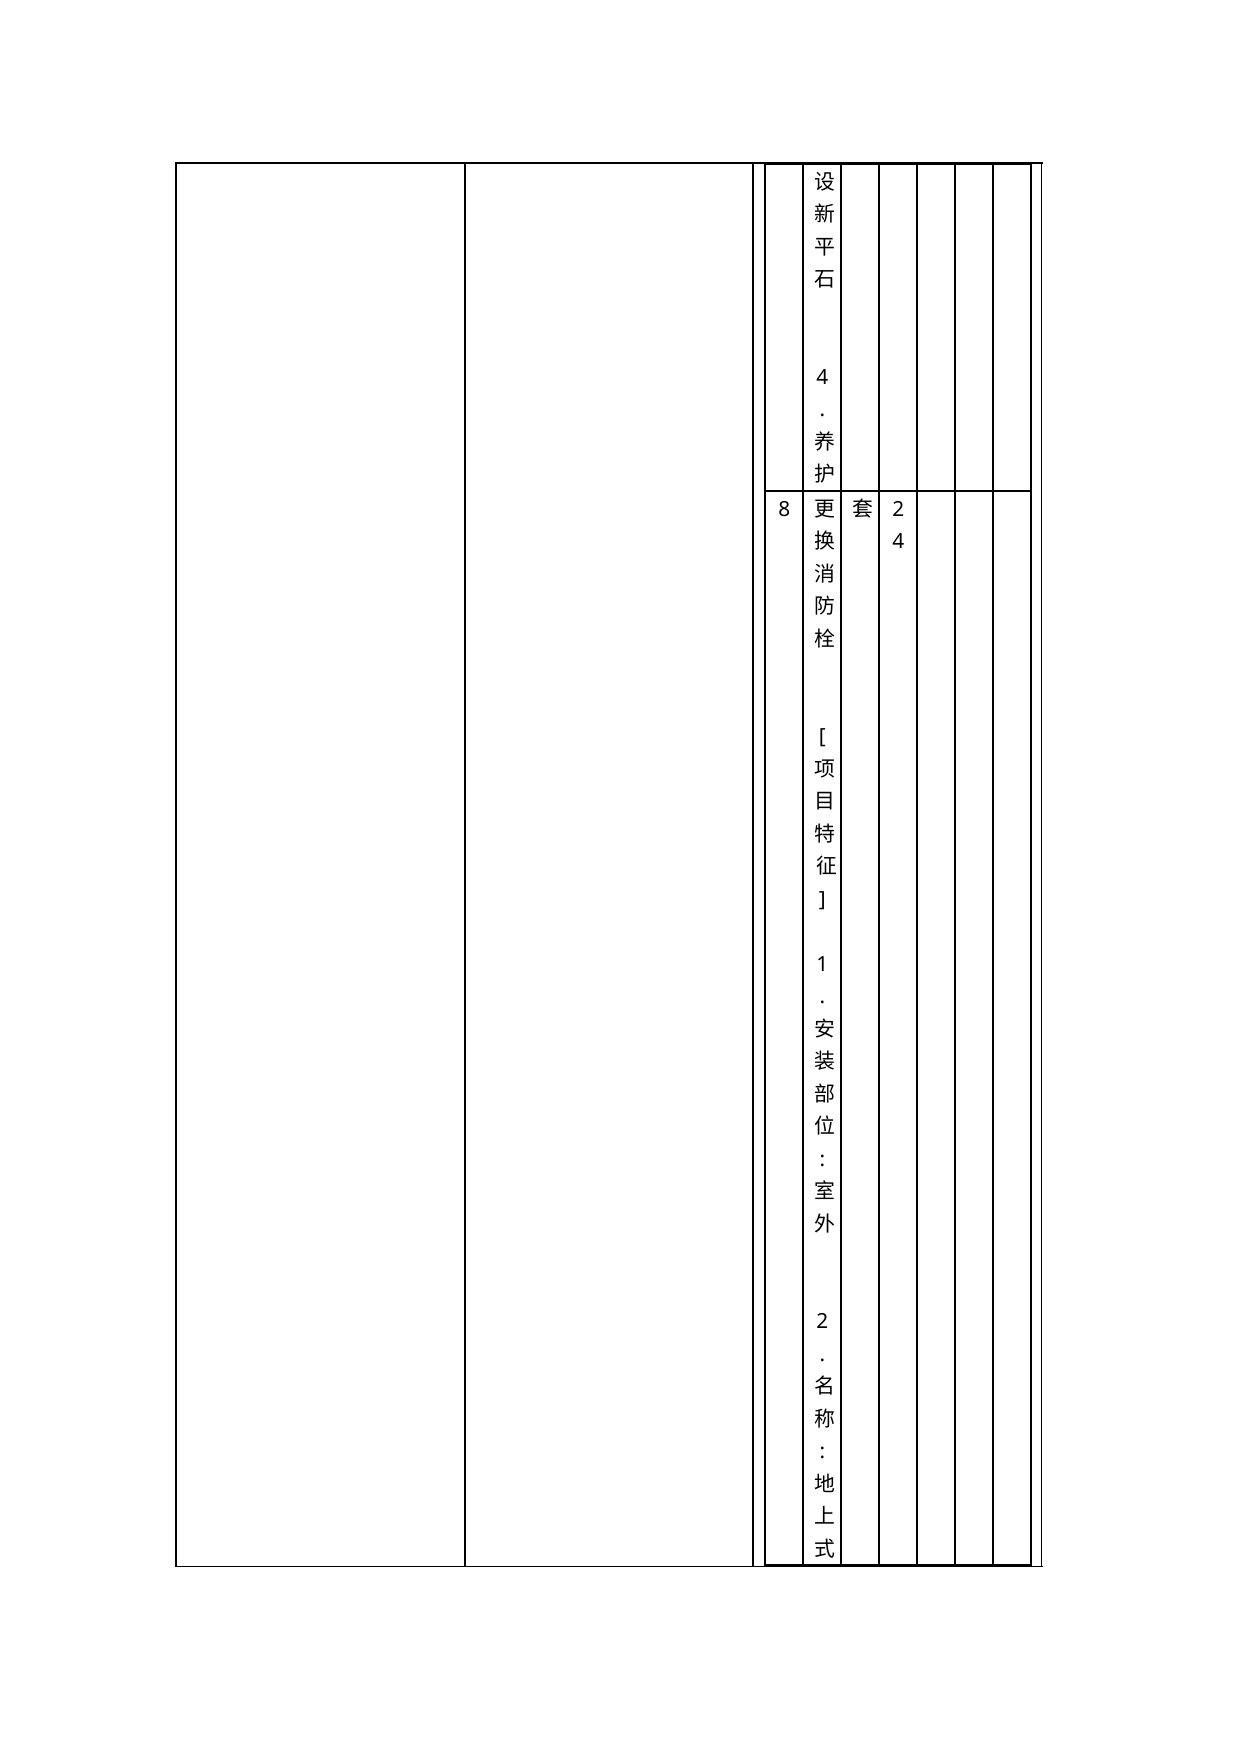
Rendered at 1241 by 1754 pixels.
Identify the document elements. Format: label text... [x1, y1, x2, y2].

table_cell [842, 165, 878, 490]
table_cell [994, 492, 1030, 1564]
table_cell [766, 165, 802, 490]
table_cell [956, 165, 992, 490]
table_cell [880, 492, 916, 1564]
table_cell [918, 165, 954, 490]
table_cell [956, 492, 992, 1564]
table_cell [804, 492, 840, 1564]
table_cell [994, 165, 1030, 490]
table_cell [754, 164, 764, 1566]
table_cell 1 [177, 164, 464, 1566]
table_cell [880, 165, 916, 490]
table_cell [766, 492, 802, 1564]
table_cell [1032, 164, 1041, 1566]
table_cell [804, 165, 840, 490]
table_cell [918, 492, 954, 1564]
table_cell [842, 492, 878, 1564]
table_cell [466, 164, 752, 1566]
